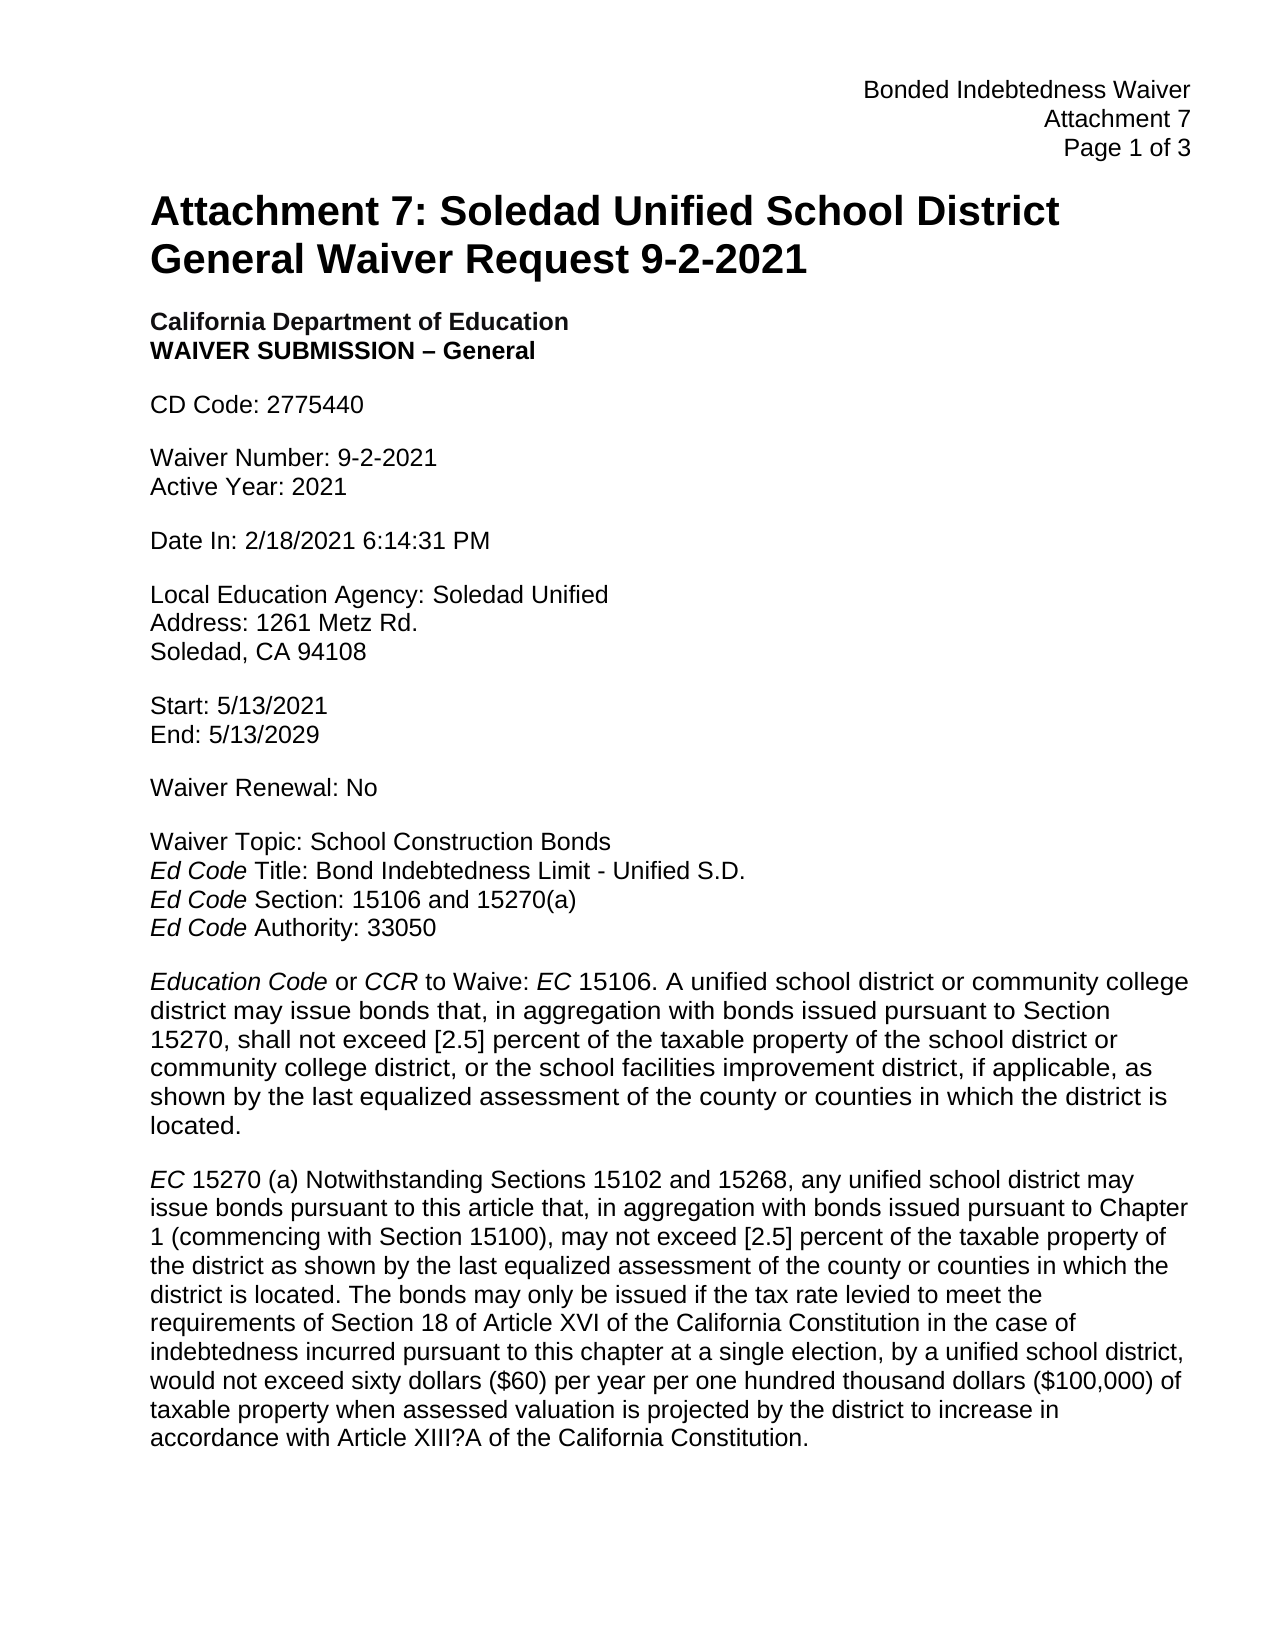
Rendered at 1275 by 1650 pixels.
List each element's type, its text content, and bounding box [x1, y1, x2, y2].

text Soledad, CA 94108 [150, 637, 1191, 666]
text California Department of Education [150, 307, 1191, 336]
text Address: 1261 Metz Rd. [150, 608, 1191, 637]
text Ed Code Title: Bond Indebtedness Limit - Unified S.D. [150, 856, 1191, 884]
text Waiver Renewal: No [150, 773, 1191, 802]
text Ed Code Authority: 33050 [150, 913, 1191, 942]
subtitle Attachment 7: Soledad Unified School District General Waiver Request 9-2-2021 [150, 186, 1191, 282]
text CD Code: 2775440 [150, 389, 1191, 418]
text Active Year: 2021 [150, 472, 1191, 501]
text Start: 5/13/2021 [150, 691, 1191, 719]
text Ed Code Section: 15106 and 15270(a) [150, 884, 1191, 913]
text Date In: 2/18/2021 6:14:31 PM [150, 526, 1191, 554]
text End: 5/13/2029 [150, 719, 1191, 748]
text EC 15270 (a) Notwithstanding Sections 15102 and 15268, any unified school district may issue bonds pursuant to this article that, in aggregation with bonds issued pursuant to Chapter 1 (commencing with Section 15100), may not exceed [2.5] percent of the taxable property of the district as shown by the last equalized assessment of the county or counties in which the district is located. The bonds may only be issued if the tax rate levied to meet the requirements of Section 18 of Article XVI of the California Constitution in the case of indebtedness incurred pursuant to this chapter at a single election, by a unified school district, would not exceed sixty dollars ($60) per year per one hundred thousand dollars ($100,000) of taxable property when assessed valuation is projected by the district to increase in accordance with Article XIII?A of the California Constitution. [150, 1164, 1191, 1452]
text Education Code or CCR to Waive: EC 15106. A unified school district or community college district may issue bonds that, in aggregation with bonds issued pursuant to Section 15270, shall not exceed [2.5] percent of the taxable property of the school district or community college district, or the school facilities improvement district, if applicable, as shown by the last equalized assessment of the county or counties in which the district is located. [150, 967, 1191, 1139]
text Local Education Agency: Soledad Unified [150, 579, 1191, 608]
text Waiver Topic: School Construction Bonds [150, 827, 1191, 856]
text WAIVER SUBMISSION – General [150, 336, 1191, 364]
text Waiver Number: 9-2-2021 [150, 443, 1191, 472]
